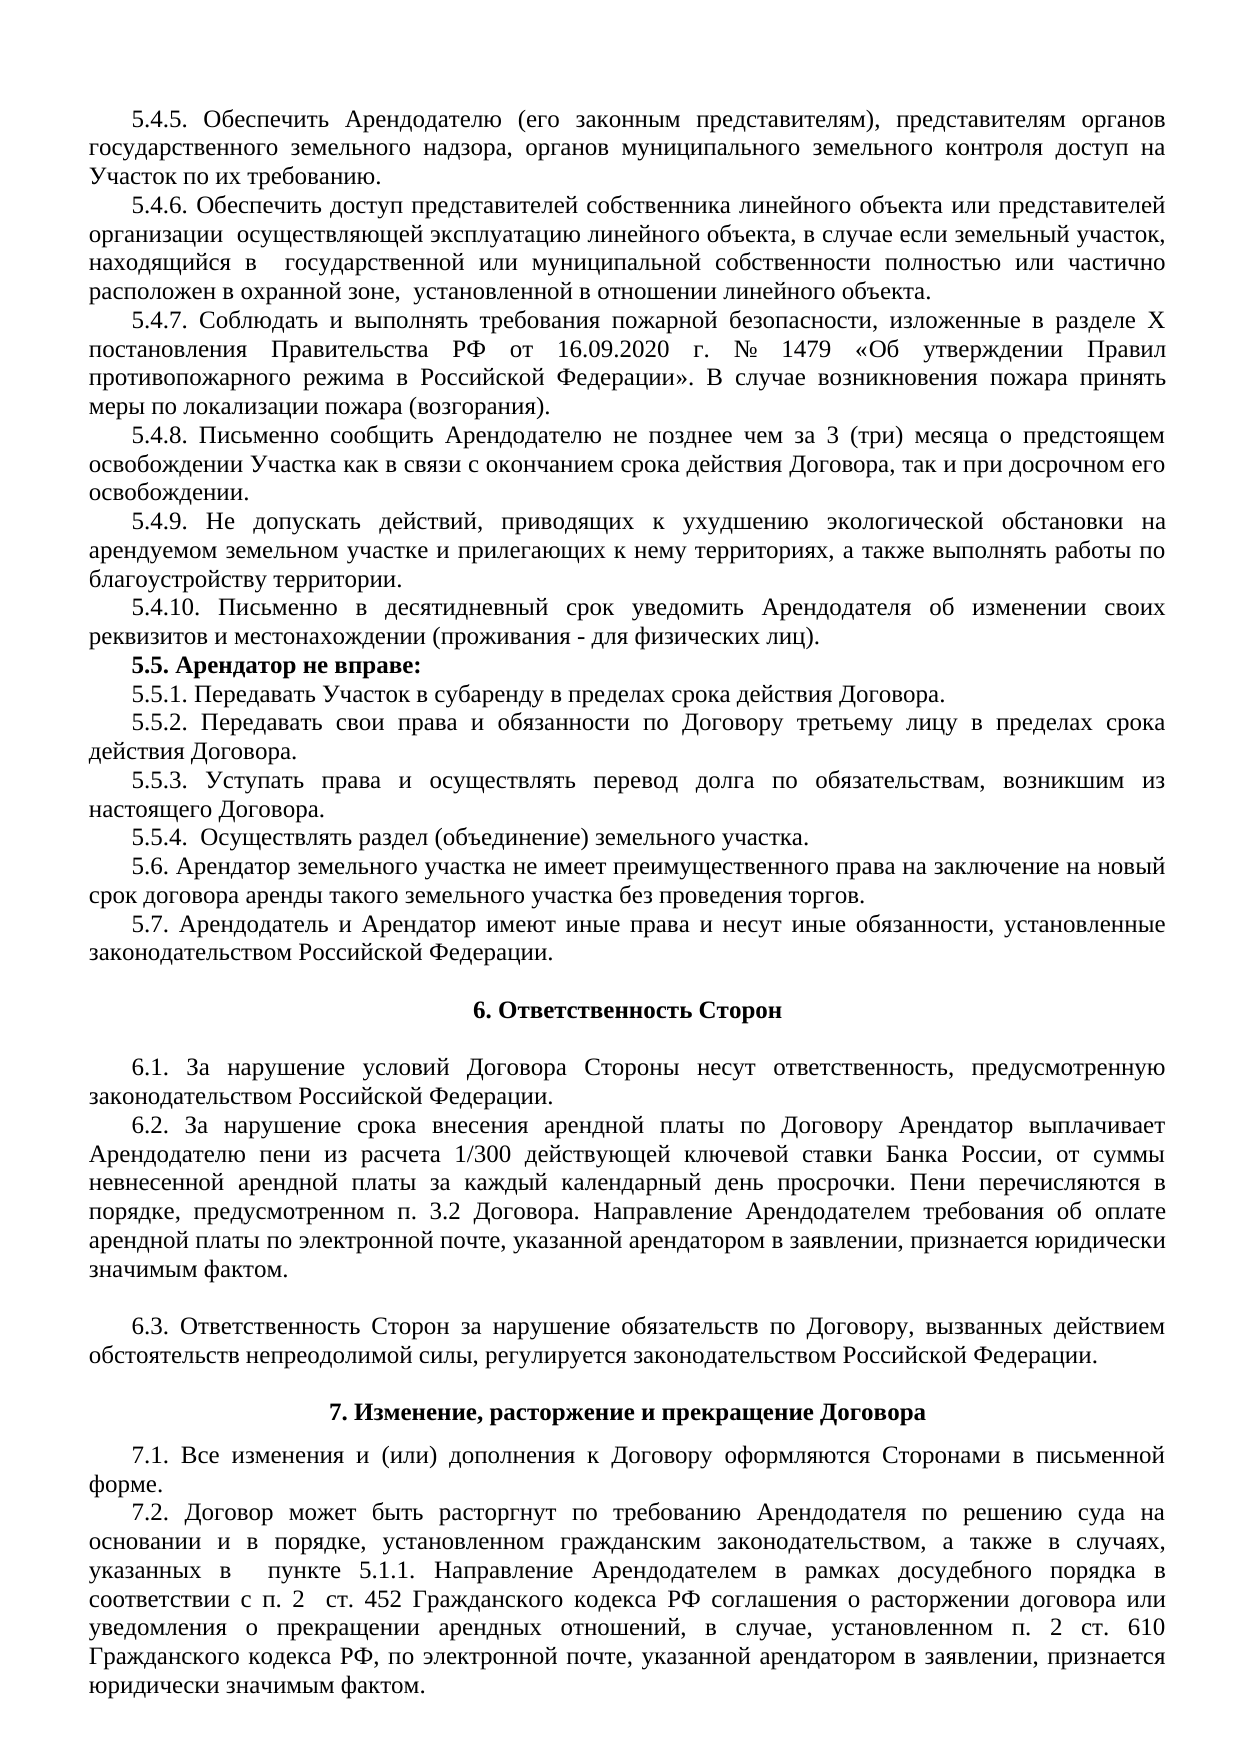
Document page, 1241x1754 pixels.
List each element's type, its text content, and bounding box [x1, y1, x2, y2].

text 5.4.7. Соблюдать и выполнять требования пожарной безопасности, изложенные в разделе X постановления Правительства РФ от 16.09.2020 г. № 1479 «Об утверждении Правил противопожарного режима в Российской Федерации». В случае возникновения пожара принять меры по локализации пожара (возгорания). [89, 305, 1167, 420]
text 6.2. За нарушение срока внесения арендной платы по Договору Арендатор выплачивает Арендодателю пени из расчета 1/300 действующей ключевой ставки Банка России, от суммы невнесенной арендной платы за каждый календарный день просрочки. Пени перечисляются в порядке, предусмотренном п. 3.2 Договора. Направление Арендодателем требования об оплате арендной платы по электронной почте, указанной арендатором в заявлении, признается юридически значимым фактом. [89, 1110, 1167, 1282]
text 6. Ответственность Сторон [89, 995, 1167, 1024]
text 5.4.6. Обеспечить доступ представителей собственника линейного объекта или представителей организации осуществляющей эксплуатацию линейного объекта, в случае если земельный участок, находящийся в государственной или муниципальной собственности полностью или частично расположен в охранной зоне, установленной в отношении линейного объекта. [89, 190, 1167, 305]
text 7. Изменение, расторжение и прекращение Договора [89, 1397, 1167, 1426]
text 5.5. Арендатор не вправе: [89, 650, 1167, 679]
text 5.5.1. Передавать Участок в субаренду в пределах срока действия Договора. [89, 679, 1167, 707]
text 5.5.3. Уступать права и осуществлять перевод долга по обязательствам, возникшим из настоящего Договора. [89, 765, 1167, 822]
text 5.6. Арендатор земельного участка не имеет преимущественного права на заключение на новый срок договора аренды такого земельного участка без проведения торгов. [89, 851, 1167, 909]
text 5.5.2. Передавать свои права и обязанности по Договору третьему лицу в пределах срока действия Договора. [89, 707, 1167, 765]
text 5.4.10. Письменно в десятидневный срок уведомить Арендодателя об изменении своих реквизитов и местонахождении (проживания - для физических лиц). [89, 592, 1167, 650]
text 6.1. За нарушение условий Договора Стороны несут ответственность, предусмотренную законодательством Российской Федерации. [89, 1052, 1167, 1110]
text 7.1. Все изменения и (или) дополнения к Договору оформляются Сторонами в письменной форме. [89, 1440, 1167, 1497]
text 7.2. Договор может быть расторгнут по требованию Арендодателя по решению суда на основании и в порядке, установленном гражданским законодательством, а также в случаях, указанных в пункте 5.1.1. Направление Арендодателем в рамках досудебного порядка в соответствии с п. 2 ст. 452 Гражданского кодекса РФ соглашения о расторжении договора или уведомления о прекращении арендных отношений, в случае, установленном п. 2 ст. 610 Гражданского кодекса РФ, по электронной почте, указанной арендатором в заявлении, признается юридически значимым фактом. [89, 1497, 1167, 1699]
text 5.4.5. Обеспечить Арендодателю (его законным представителям), представителям органов государственного земельного надзора, органов муниципального земельного контроля доступ на Участок по их требованию. [89, 104, 1167, 190]
text 5.4.8. Письменно сообщить Арендодателю не позднее чем за 3 (три) месяца о предстоящем освобождении Участка как в связи с окончанием срока действия Договора, так и при досрочном его освобождении. [89, 420, 1167, 506]
text 5.5.4. Осуществлять раздел (объединение) земельного участка. [89, 822, 1167, 851]
text 5.4.9. Не допускать действий, приводящих к ухудшению экологической обстановки на арендуемом земельном участке и прилегающих к нему территориях, а также выполнять работы по благоустройству территории. [89, 506, 1167, 592]
text 6.3. Ответственность Сторон за нарушение обязательств по Договору, вызванных действием обстоятельств непреодолимой силы, регулируется законодательством Российской Федерации. [89, 1311, 1167, 1369]
text 5.7. Арендодатель и Арендатор имеют иные права и несут иные обязанности, установленные законодательством Российской Федерации. [89, 909, 1167, 966]
